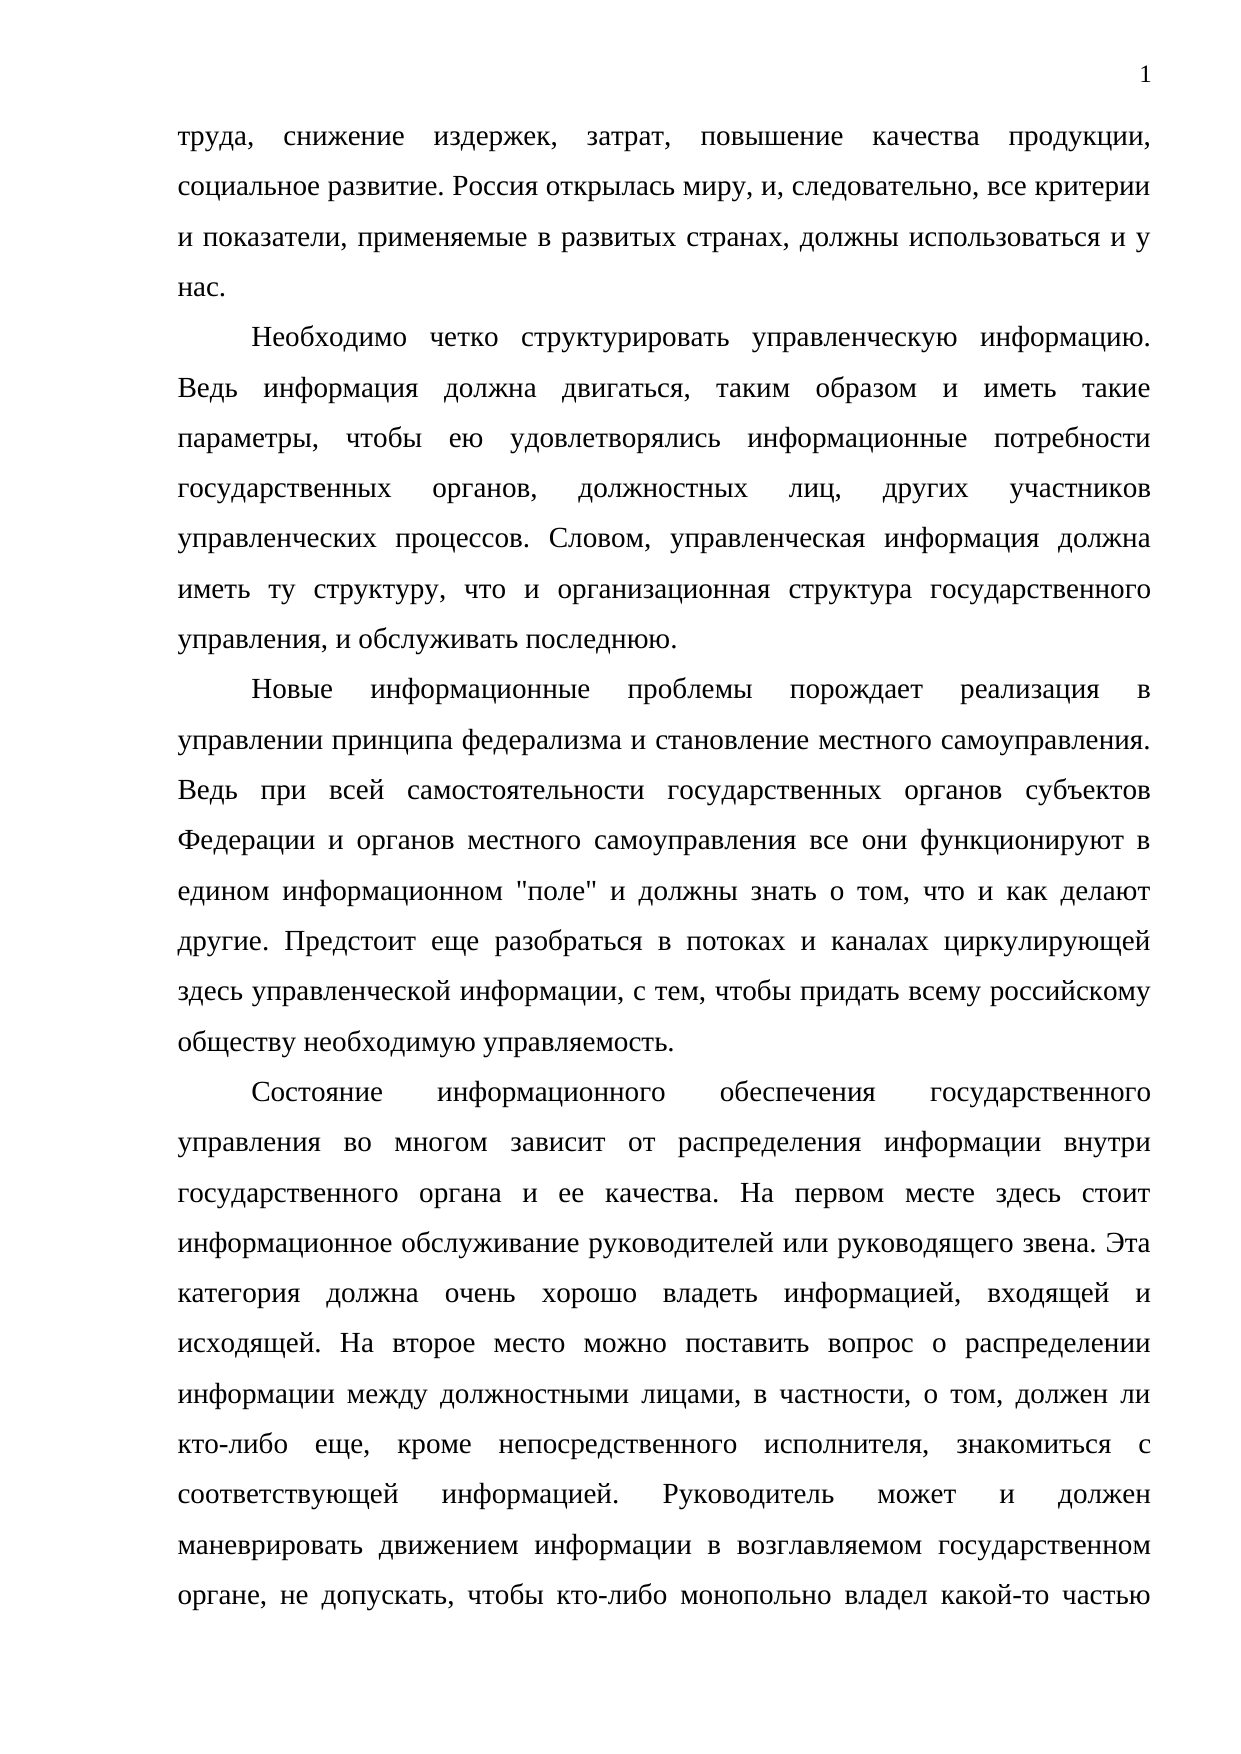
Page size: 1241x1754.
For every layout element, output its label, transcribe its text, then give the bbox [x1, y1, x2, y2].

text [177, 1074, 1152, 1611]
text Необходимо четко структурировать управленческую информацию. Ведь информация должна двигаться, таким образом и иметь такие параметры, чтобы ею удовлетворялись информационные потребности государственных органов, должностных лиц, других участников управленческих процессов. Словом, управленческая информация должна иметь ту структуру, что и организационная структура государственного управления, и обслуживать последнюю. [177, 319, 1152, 655]
text Новые информационные проблемы порождает реализация в управлении принципа федерализма и становление местного самоуправления. Ведь при всей самостоятельности государственных органов субъектов Федерации и органов местного самоуправления все они функционируют в едином информационном "поле" и должны знать о том, что и как делают другие. Предстоит еще разобраться в потоках и каналах циркулирующей здесь управленческой информации, с тем, чтобы придать всему российскому обществу необходимую управляемость. [177, 672, 1152, 1057]
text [177, 118, 1152, 303]
